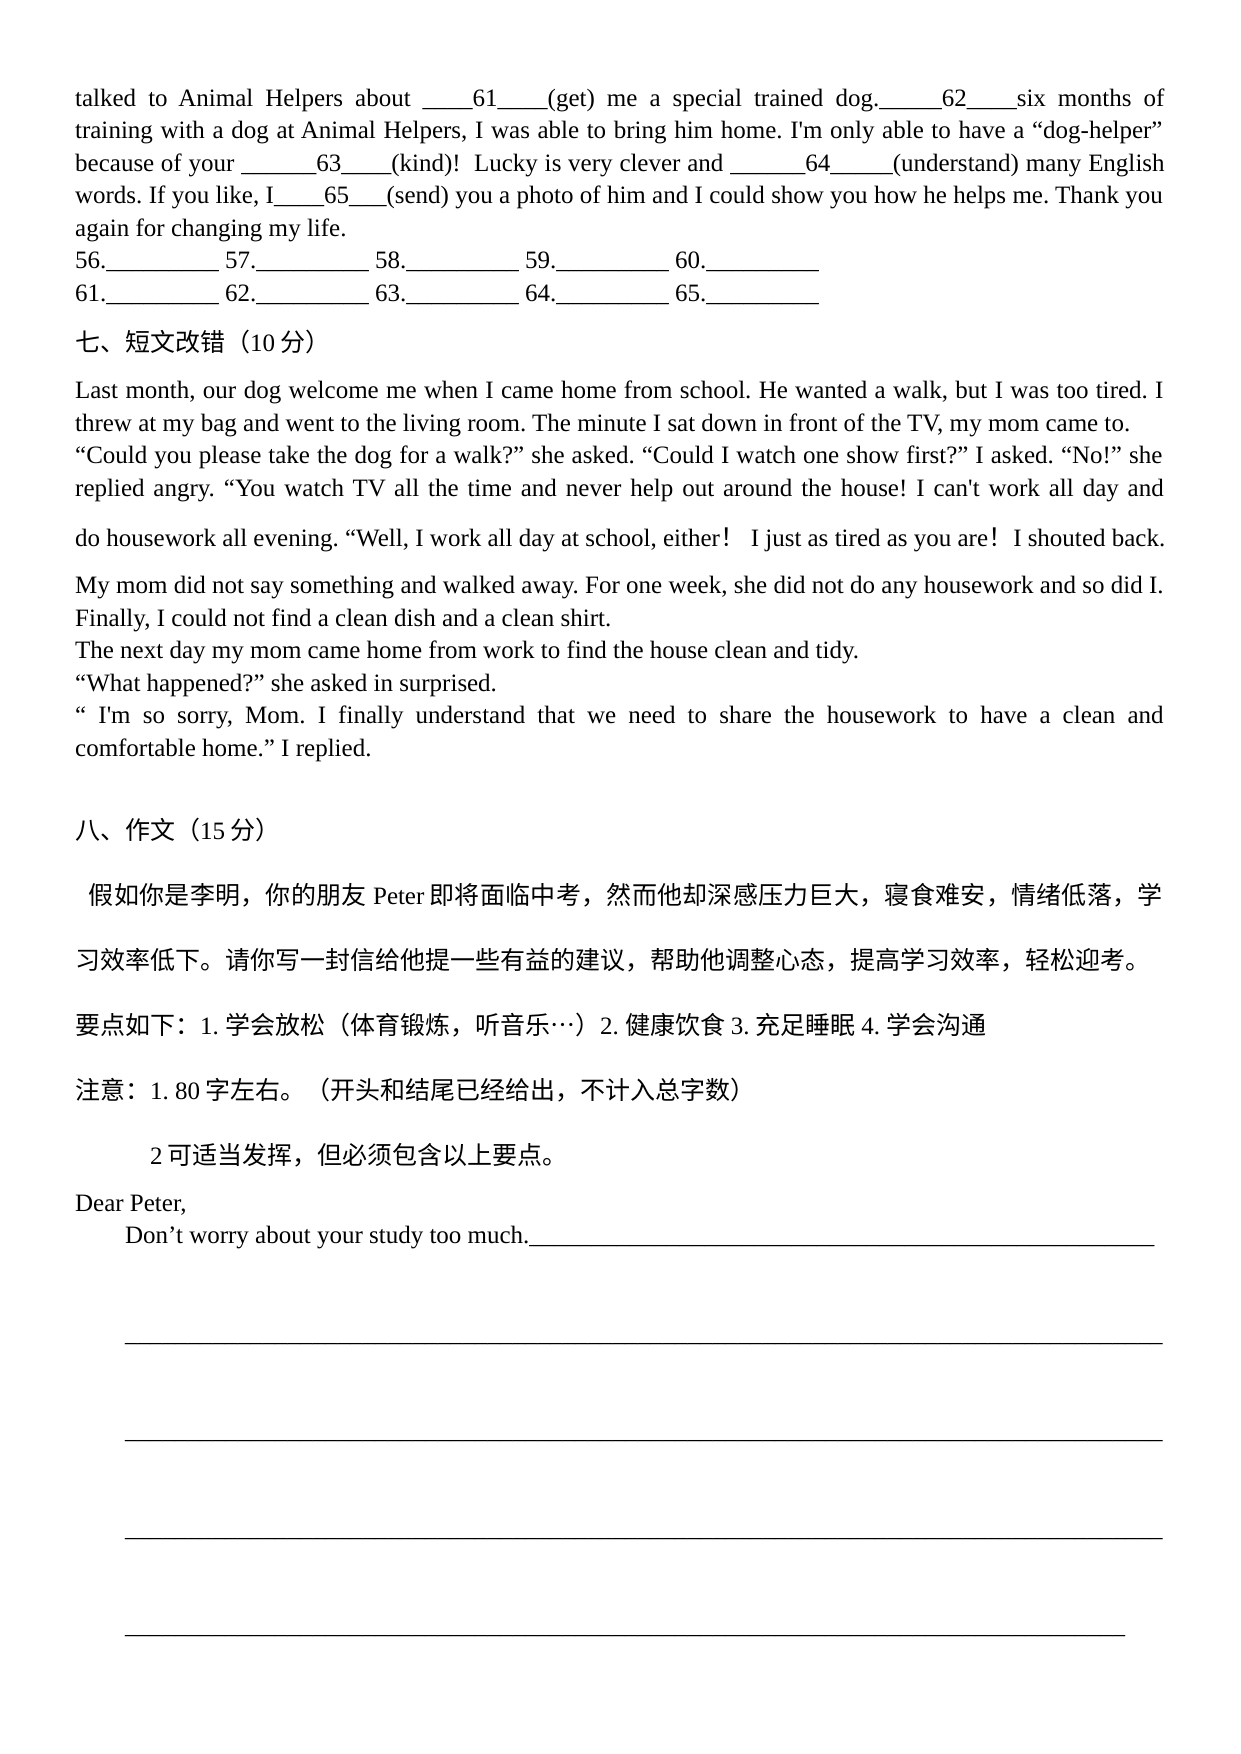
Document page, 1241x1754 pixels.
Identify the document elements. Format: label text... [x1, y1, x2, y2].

text 八、作文（15分） [75, 796, 1165, 861]
text 假如你是李明，你的朋友Peter即将面临中考，然而他却深感压力巨大，寝食难安，情绪低落，学习效率低下。请你写一封信给他提一些有益的建议，帮助他调整心态，提高学习效率，轻松迎考。 [75, 861, 1165, 991]
text 61._________ 62._________ 63._________ 64._________ 65._________ [75, 276, 1165, 308]
text 要点如下：1. 学会放松（体育锻炼，听音乐…）2. 健康饮食 3. 充足睡眠 4. 学会沟通 [75, 991, 1165, 1056]
text 注意：1. 80字左右。（开头和结尾已经给出，不计入总字数） [75, 1056, 1165, 1121]
text Dear Peter, [75, 1186, 1165, 1218]
text Don’t worry about your study too much.__________________________________________________ [75, 1218, 1165, 1251]
text 2可适当发挥，但必须包含以上要点。 [75, 1121, 1165, 1186]
text 七、短文改错（10分） [75, 308, 1165, 373]
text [75, 81, 1165, 276]
text ___________________________________________________________________________________ [75, 1316, 1165, 1348]
text ________________________________________________________________________________ [75, 1608, 1165, 1641]
text ___________________________________________________________________________________ [75, 1511, 1165, 1543]
text ___________________________________________________________________________________ [75, 1413, 1165, 1446]
text Last month, our dog welcome me when I came home from school. He wanted a walk, but I was too tired. I threw at my bag and went to the living room. The minute I sat down in front of the TV, my mom came to. “Could you please take the dog for a walk?” she asked. “Could I watch one show first?” I asked. “No!” she replied angry. “You watch TV all the time and never help out around the house! I can't work all day and do housework all evening. “Well, I work all day at school, either！ I just as tired as you are！I shouted back. My mom did not say something and walked away. For one week, she did not do any housework and so did I. Finally, I could not find a clean dish and a clean shirt. The next day my mom came home from work to find the house clean and tidy. “What happened?” she asked in surprised. “ I'm so sorry, Mom. I finally understand that we need to share the housework to have a clean and comfortable home.” I replied. [75, 373, 1165, 763]
